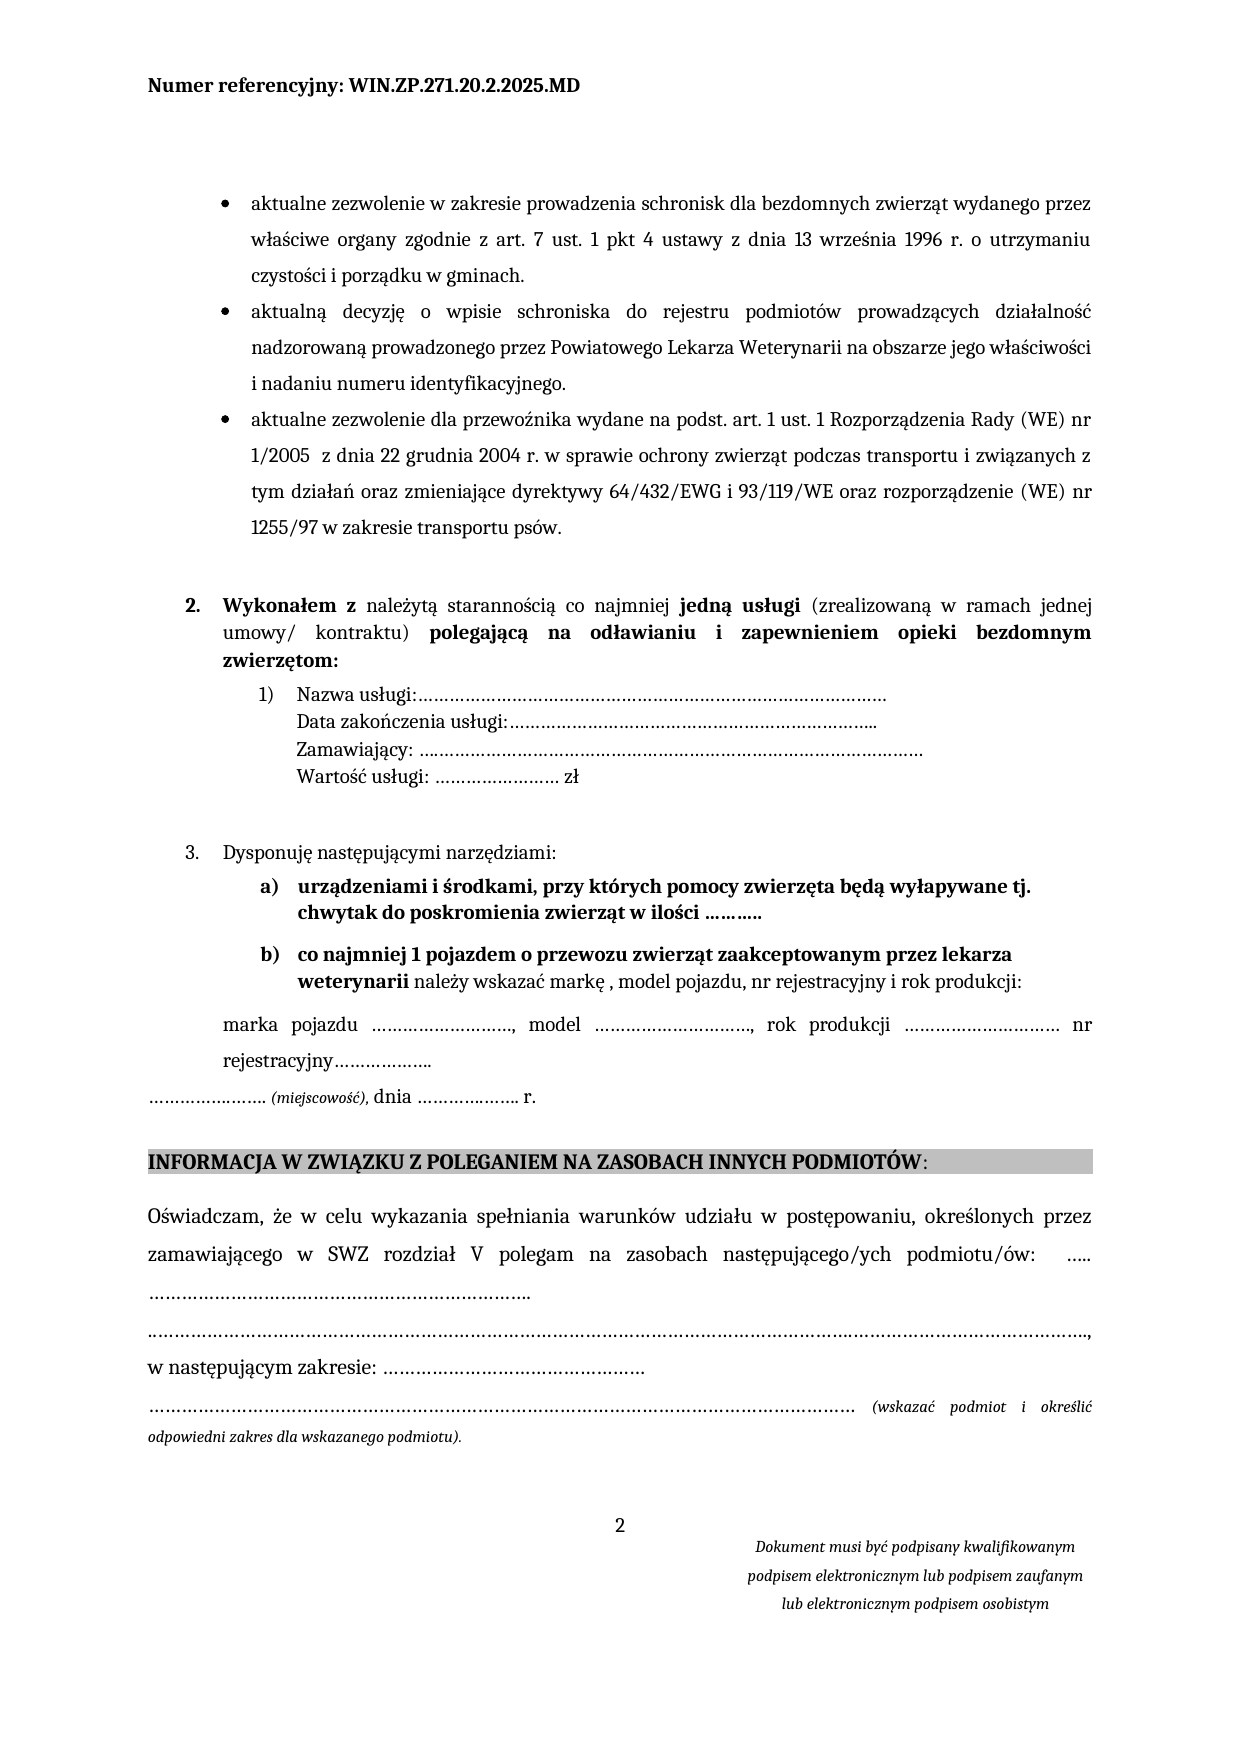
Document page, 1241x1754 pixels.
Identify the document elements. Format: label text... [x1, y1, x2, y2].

list Data zakończenia usługi:…………………………………………………………….. [296, 710, 1093, 734]
list Wykonałem z należytą starannością co najmniej jedną usługi (zrealizowaną w ramach jednej umowy/ kontraktu) polegającą na odławianiu i zapewnieniem opieki bezdomnym zwierzętom: [185, 593, 1093, 672]
list Wartość usługi: …………………… zł [296, 765, 1093, 789]
list aktualne zezwolenie dla przewoźnika wydane na podst. art. 1 ust. 1 Rozporządzenia Rady (WE) nr 1/2005 z dnia 22 grudnia 2004 r. w sprawie ochrony zwierząt podczas transportu i związanych z tym działań oraz zmieniające dyrektywy 64/432/EWG i 93/119/WE oraz rozporządzenie (WE) nr 1255/97 w zakresie transportu psów. [221, 408, 1093, 539]
text …………….……. (miejscowość), dnia ………….……. r. [148, 1085, 1093, 1109]
list co najmniej 1 pojazdem o przewozu zwierząt zaakceptowanym przez lekarza weterynarii należy wskazać markę , model pojazdu, nr rejestracyjny i rok produkcji: [260, 943, 1093, 994]
text marka pojazdu ………………………, model …………………………, rok produkcji ………………………… nr rejestracyjny………………. [223, 1013, 1093, 1073]
text ………………………………………………………………………………………………………………… (wskazać podmiot i określić odpowiedni zakres dla wskazanego podmiotu). [148, 1393, 1093, 1447]
list aktualne zezwolenie w zakresie prowadzenia schronisk dla bezdomnych zwierząt wydanego przez właściwe organy zgodnie z art. 7 ust. 1 pkt 4 ustawy z dnia 13 września 1996 r. o utrzymaniu czystości i porządku w gminach. [221, 192, 1093, 288]
text Oświadczam, że w celu wykazania spełniania warunków udziału w postępowaniu, określonych przez zamawiającego w SWZ rozdział V polegam na zasobach następującego/ych podmiotu/ów: …..……………………………………………………………. [148, 1204, 1093, 1305]
list aktualną decyzję o wpisie schroniska do rejestru podmiotów prowadzących działalność nadzorowaną prowadzonego przez Powiatowego Lekarza Weterynarii na obszarze jego właściwości i nadaniu numeru identyfikacyjnego. [221, 300, 1093, 396]
text INFORMACJA W ZWIĄZKU Z POLEGANIEM NA ZASOBACH INNYCH PODMIOTÓW: [148, 1149, 1093, 1174]
list Dysponuję następującymi narzędziami: [185, 841, 1093, 865]
list urządzeniami i środkami, przy których pomocy zwierzęta będą wyłapywane tj. chwytak do poskromienia zwierząt w ilości ……….. [260, 874, 1093, 924]
text ..……………………………………………………………………………………………………………….……………………………………., w następującym zakresie: ………………………………………… [148, 1317, 1093, 1380]
list Zamawiający: ….………………………………………………………………………………… [296, 737, 1093, 761]
list Nazwa usługi:……………………………………………………………………………… [259, 682, 1093, 706]
